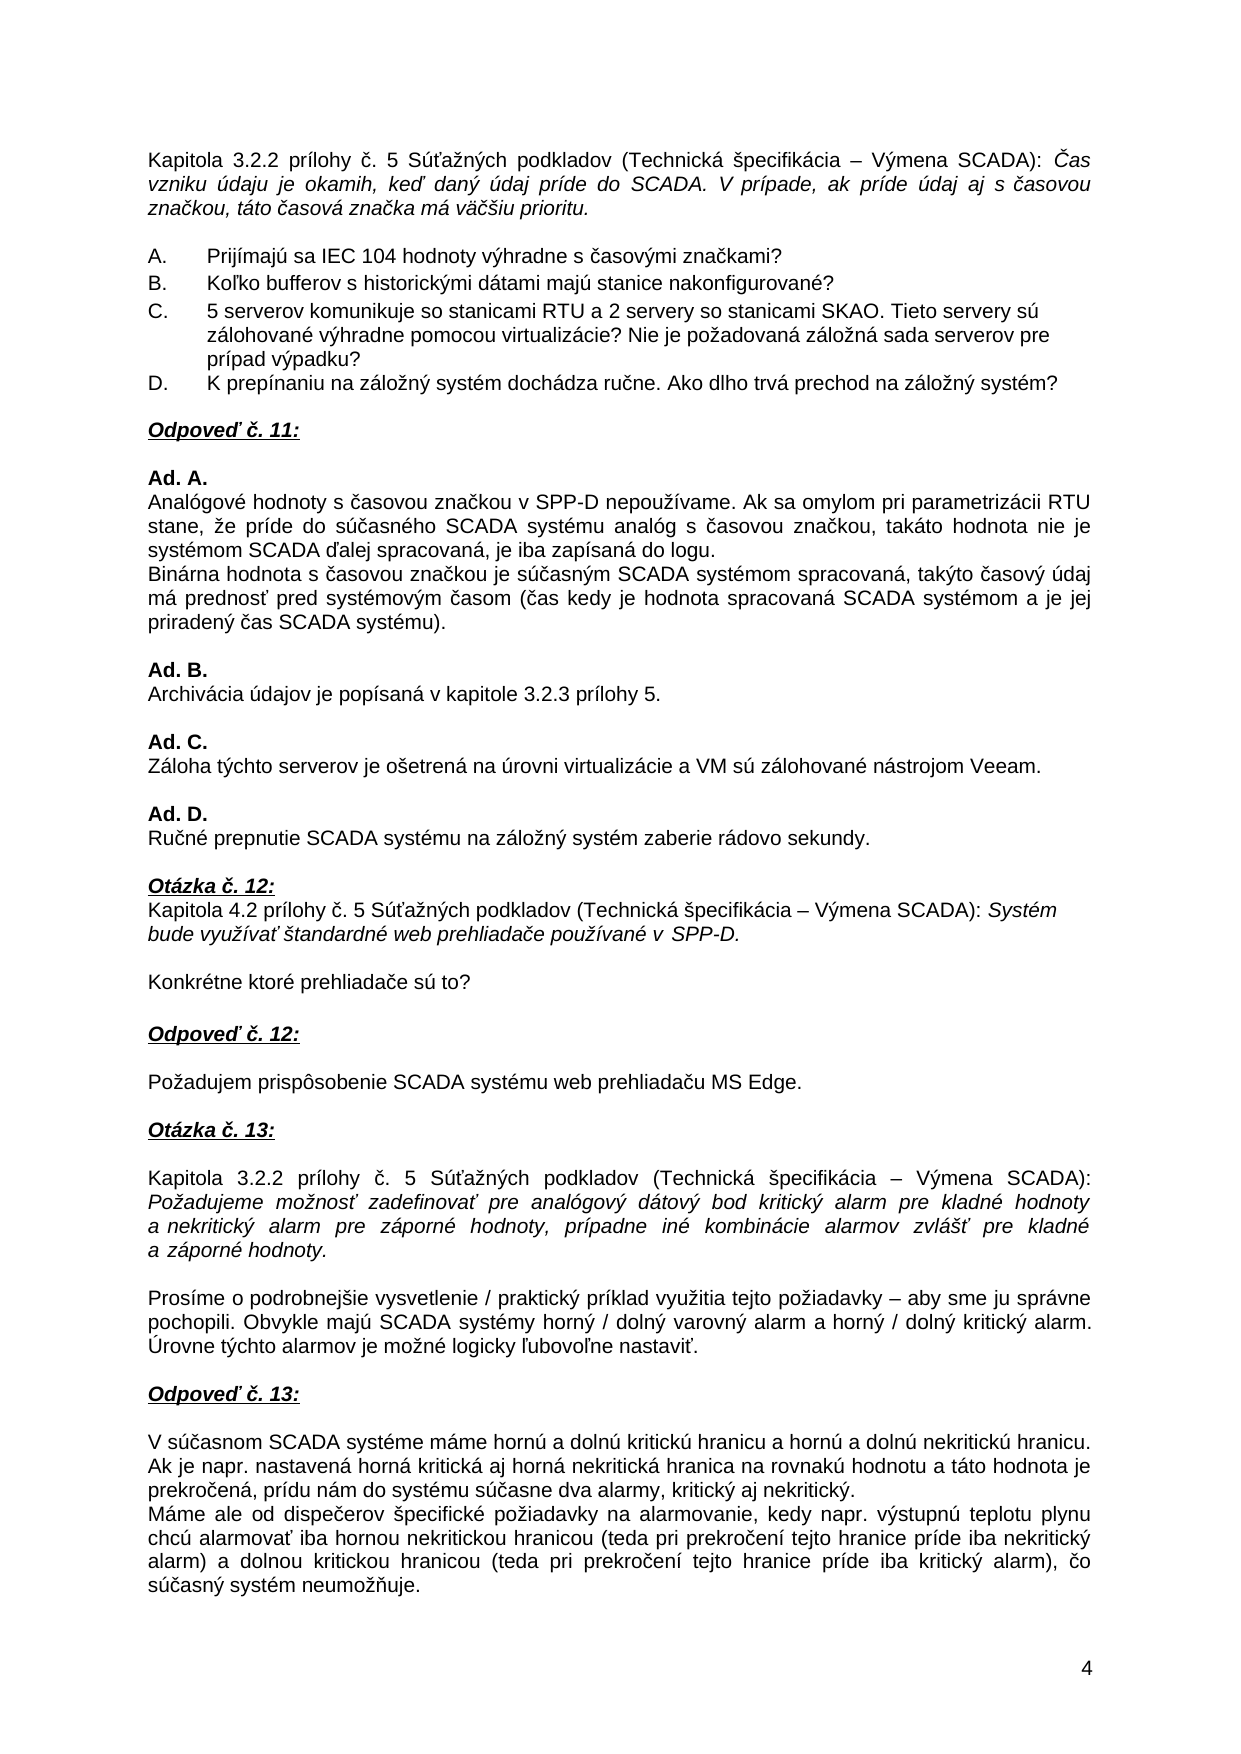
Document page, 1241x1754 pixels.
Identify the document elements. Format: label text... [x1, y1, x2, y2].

text Odpoveď č. 11: [148, 418, 1093, 442]
text Analógové hodnoty s časovou značkou v SPP-D nepoužívame. Ak sa omylom pri parametrizácii RTU stane, že príde do súčasného SCADA systému analóg s časovou značkou, takáto hodnota nie je systémom SCADA ďalej spracovaná, je iba zapísaná do logu. [148, 490, 1093, 562]
text Ad. D. [148, 802, 1093, 826]
text Kapitola 4.2 prílohy č. 5 Súťažných podkladov (Technická špecifikácia – Výmena SCADA): Systém bude využívať štandardné web prehliadače používané v SPP-D. [148, 898, 1093, 946]
text Prosíme o podrobnejšie vysvetlenie / praktický príklad využitia tejto požiadavky – aby sme ju správne pochopili. Obvykle majú SCADA systémy horný / dolný varovný alarm a horný / dolný kritický alarm. Úrovne týchto alarmov je možné logicky ľubovoľne nastaviť. [148, 1286, 1093, 1358]
text Konkrétne ktoré prehliadače sú to? [148, 969, 1093, 993]
text V súčasnom SCADA systéme máme hornú a dolnú kritickú hranicu a hornú a dolnú nekritickú hranicu. Ak je napr. nastavená horná kritická aj horná nekritická hranica na rovnakú hodnotu a táto hodnota je prekročená, prídu nám do systému súčasne dva alarmy, kritický aj nekritický. [148, 1429, 1093, 1501]
text Ad. C. [148, 730, 1093, 754]
text Binárna hodnota s časovou značkou je súčasným SCADA systémom spracovaná, takýto časový údaj má prednosť pred systémovým časom (čas kedy je hodnota spracovaná SCADA systémom a je jej priradený čas SCADA systému). [148, 562, 1093, 634]
text Ad. B. [148, 658, 1093, 682]
text Ad. A. [148, 466, 1093, 490]
text Záloha týchto serverov je ošetrená na úrovni virtualizácie a VM sú zálohované nástrojom Veeam. [148, 754, 1093, 778]
text Požadujem prispôsobenie SCADA systému web prehliadaču MS Edge. [148, 1070, 1093, 1094]
text Ručné prepnutie SCADA systému na záložný systém zaberie rádovo sekundy. [148, 826, 1093, 849]
text Otázka č. 12: [148, 874, 1093, 898]
text Kapitola 3.2.2 prílohy č. 5 Súťažných podkladov (Technická špecifikácia – Výmena SCADA): Čas vzniku údaju je okamih, keď daný údaj príde do SCADA. V prípade, ak príde údaj aj s časovou značkou, táto časová značka má väčšiu prioritu. [148, 148, 1093, 219]
list 5 serverov komunikuje so stanicami RTU a 2 servery so stanicami SKAO. Tieto servery sú zálohované výhradne pomocou virtualizácie? Nie je požadovaná záložná sada serverov pre prípad výpadku? [148, 298, 1093, 370]
text Odpoveď č. 13: [148, 1382, 1093, 1406]
list Prijímajú sa IEC 104 hodnoty výhradne s časovými značkami? [148, 243, 1093, 267]
text Kapitola 3.2.2 prílohy č. 5 Súťažných podkladov (Technická špecifikácia – Výmena SCADA): Požadujeme možnosť zadefinovať pre analógový dátový bod kritický alarm pre kladné hodnoty a nekritický alarm pre záporné hodnoty, prípadne iné kombinácie alarmov zvlášť pre kladné a záporné hodnoty. [148, 1166, 1093, 1262]
text Máme ale od dispečerov špecifické požiadavky na alarmovanie, kedy napr. výstupnú teplotu plynu chcú alarmovať iba hornou nekritickou hranicou (teda pri prekročení tejto hranice príde iba nekritický alarm) a dolnou kritickou hranicou (teda pri prekročení tejto hranice príde iba kritický alarm), čo súčasný systém neumožňuje. [148, 1501, 1093, 1597]
list Koľko bufferov s historickými dátami majú stanice nakonfigurované? [148, 271, 1093, 295]
text Otázka č. 13: [148, 1118, 1093, 1142]
text Archivácia údajov je popísaná v kapitole 3.2.3 prílohy 5. [148, 682, 1093, 706]
list K prepínaniu na záložný systém dochádza ručne. Ako dlho trvá prechod na záložný systém? [148, 370, 1093, 394]
text Odpoveď č. 12: [148, 1022, 1093, 1046]
